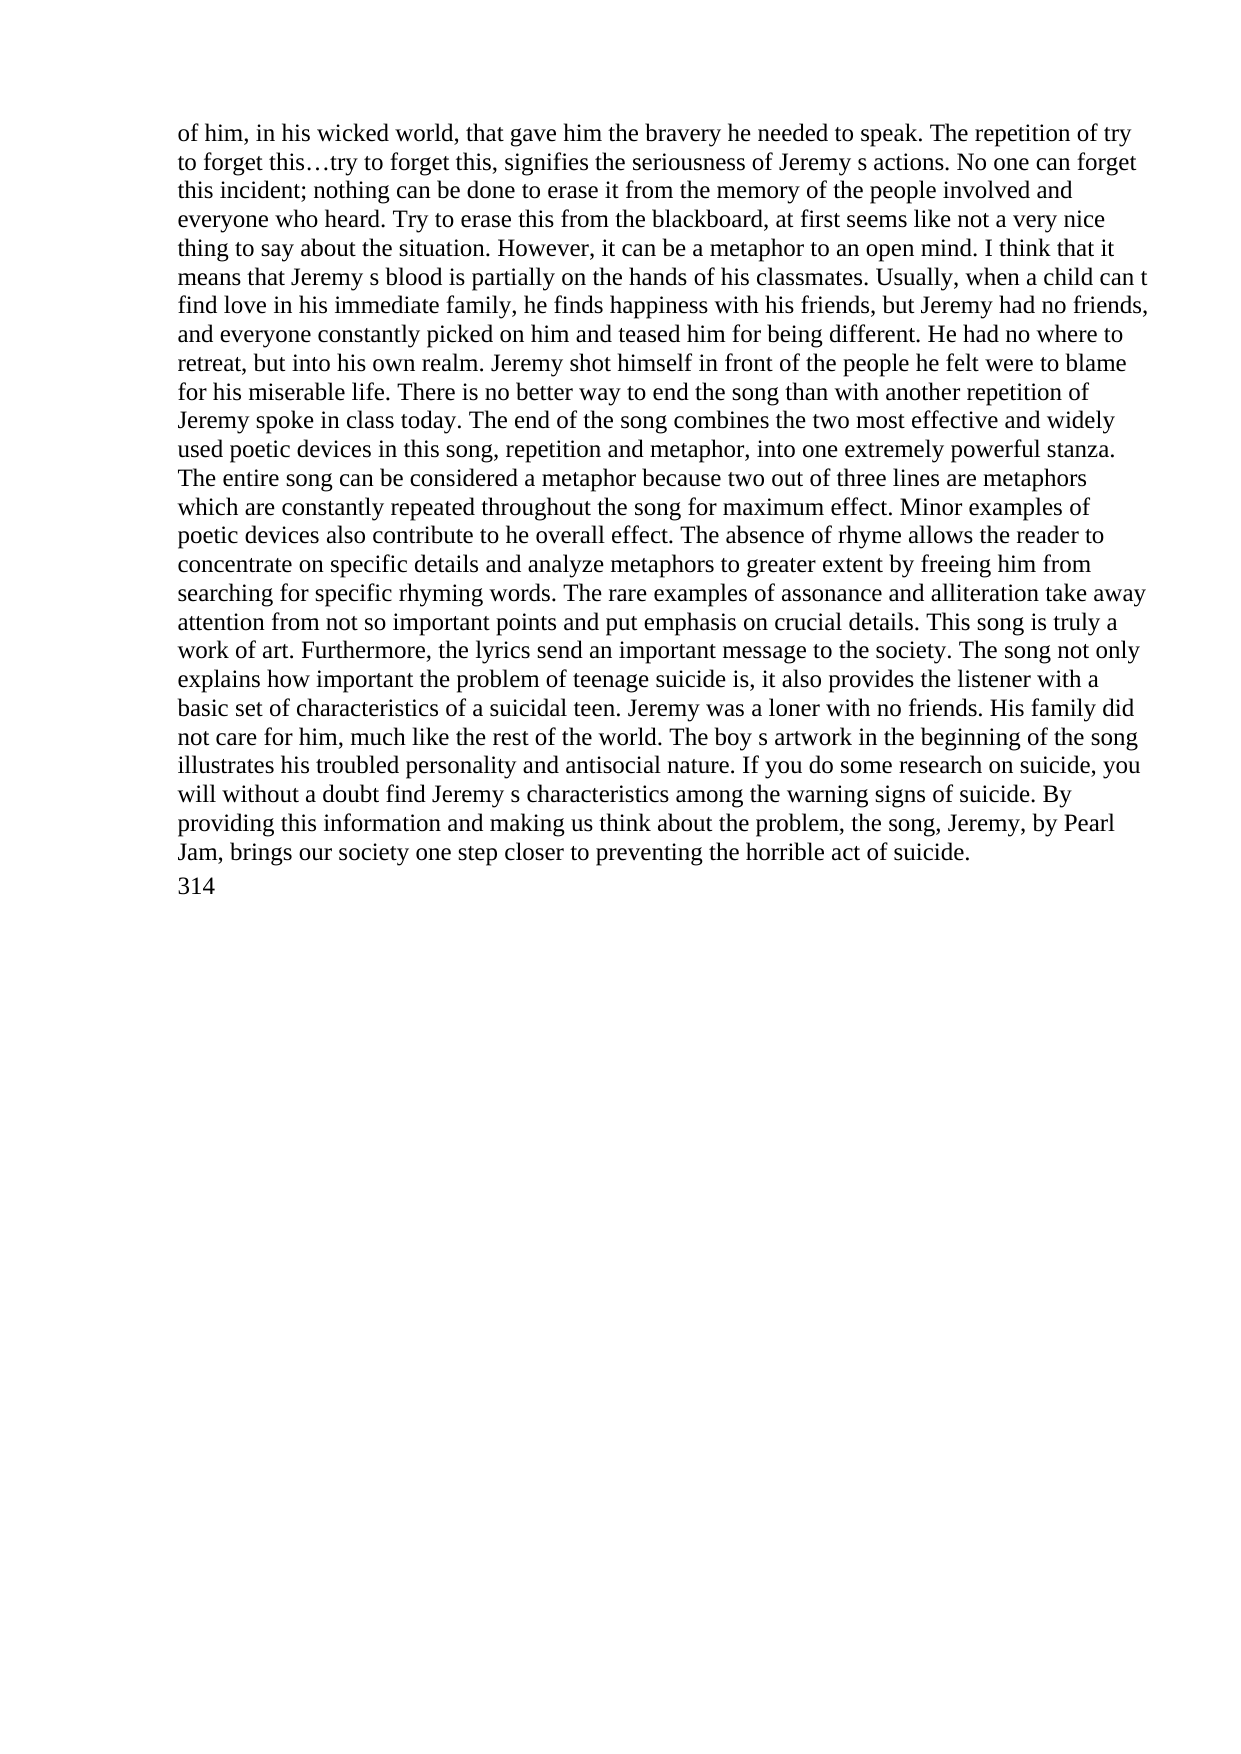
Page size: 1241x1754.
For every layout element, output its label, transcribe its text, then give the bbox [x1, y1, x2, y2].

text 314 [177, 871, 1152, 899]
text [177, 118, 1152, 866]
